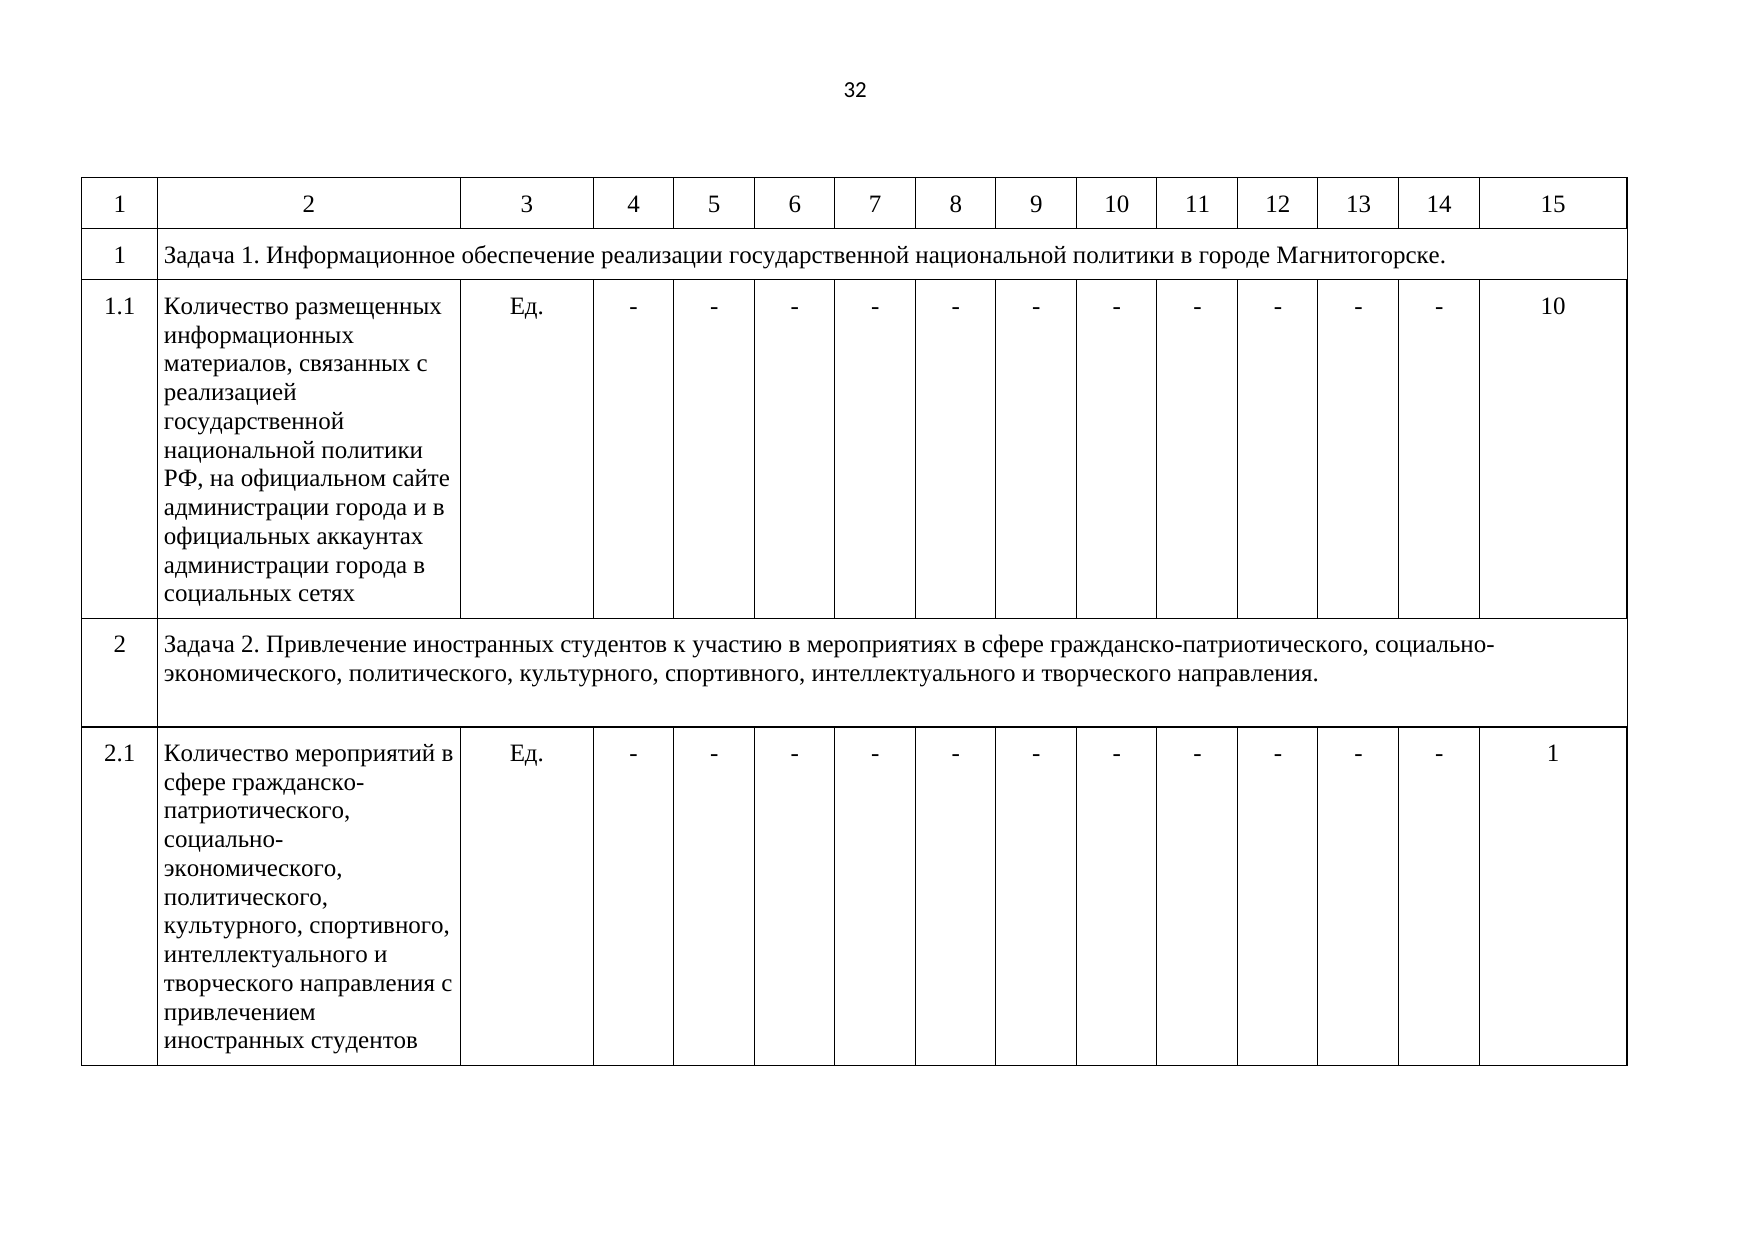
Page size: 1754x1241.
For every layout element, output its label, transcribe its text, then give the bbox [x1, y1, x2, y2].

table_cell - [916, 280, 995, 618]
table_cell - [1399, 280, 1479, 618]
table_cell 1 [1480, 728, 1626, 1065]
table_cell - [1077, 728, 1156, 1065]
table_cell - [996, 728, 1076, 1065]
table_cell - [1157, 280, 1237, 618]
table_cell 2 [82, 619, 157, 726]
table_cell Задача 1. Информационное обеспечение реализации государственной национальной политики в городе Магнитогорске. [158, 229, 1627, 279]
table_cell - [755, 280, 834, 618]
table_cell Ед. [461, 728, 593, 1065]
table_cell - [1157, 728, 1237, 1065]
table_cell - [674, 728, 754, 1065]
table_cell Задача 2. Привлечение иностранных студентов к участию в мероприятиях в сфере гражданско-патриотического, социально-экономического, политического, культурного, спортивного, интеллектуального и творческого направления. [158, 619, 1627, 726]
table_cell 11 [1157, 178, 1237, 228]
table_cell - [1238, 280, 1317, 618]
table_cell - [1318, 280, 1398, 618]
table_cell 6 [755, 178, 834, 228]
table_cell 10 [1480, 280, 1626, 618]
table_cell 2.1 [82, 728, 157, 1065]
table_cell 3 [461, 178, 593, 228]
table_cell - [1077, 280, 1156, 618]
table_cell - [996, 280, 1076, 618]
table_cell - [594, 280, 673, 618]
table_cell - [835, 728, 915, 1065]
table_cell 4 [594, 178, 673, 228]
table_cell 1 [82, 178, 157, 228]
table_cell - [1238, 728, 1317, 1065]
table_cell - [1399, 728, 1479, 1065]
table_cell Количество мероприятий в сфере гражданско-патриотического, социально-экономического, политического, культурного, спортивного, интеллектуального и творческого направления с привлечением иностранных студентов [158, 728, 460, 1065]
table_cell - [1318, 728, 1398, 1065]
table_cell 13 [1318, 178, 1398, 228]
table_cell 12 [1238, 178, 1317, 228]
table_cell 1 [82, 229, 157, 279]
table_cell Количество размещенных информационных материалов, связанных с реализацией государственной национальной политики РФ, на официальном сайте администрации города и в официальных аккаунтах администрации города в социальных сетях [158, 280, 460, 618]
table_cell 7 [835, 178, 915, 228]
table_cell - [835, 280, 915, 618]
table_cell 14 [1399, 178, 1479, 228]
table_cell Ед. [461, 280, 593, 618]
table_cell - [916, 728, 995, 1065]
table_cell 2 [158, 178, 460, 228]
table_cell 10 [1077, 178, 1156, 228]
table_cell 8 [916, 178, 995, 228]
table_cell 1.1 [82, 280, 157, 618]
table_cell - [755, 728, 834, 1065]
table_cell 9 [996, 178, 1076, 228]
table_cell - [594, 728, 673, 1065]
table_cell - [674, 280, 754, 618]
table_cell 5 [674, 178, 754, 228]
table_cell 15 [1480, 178, 1626, 228]
